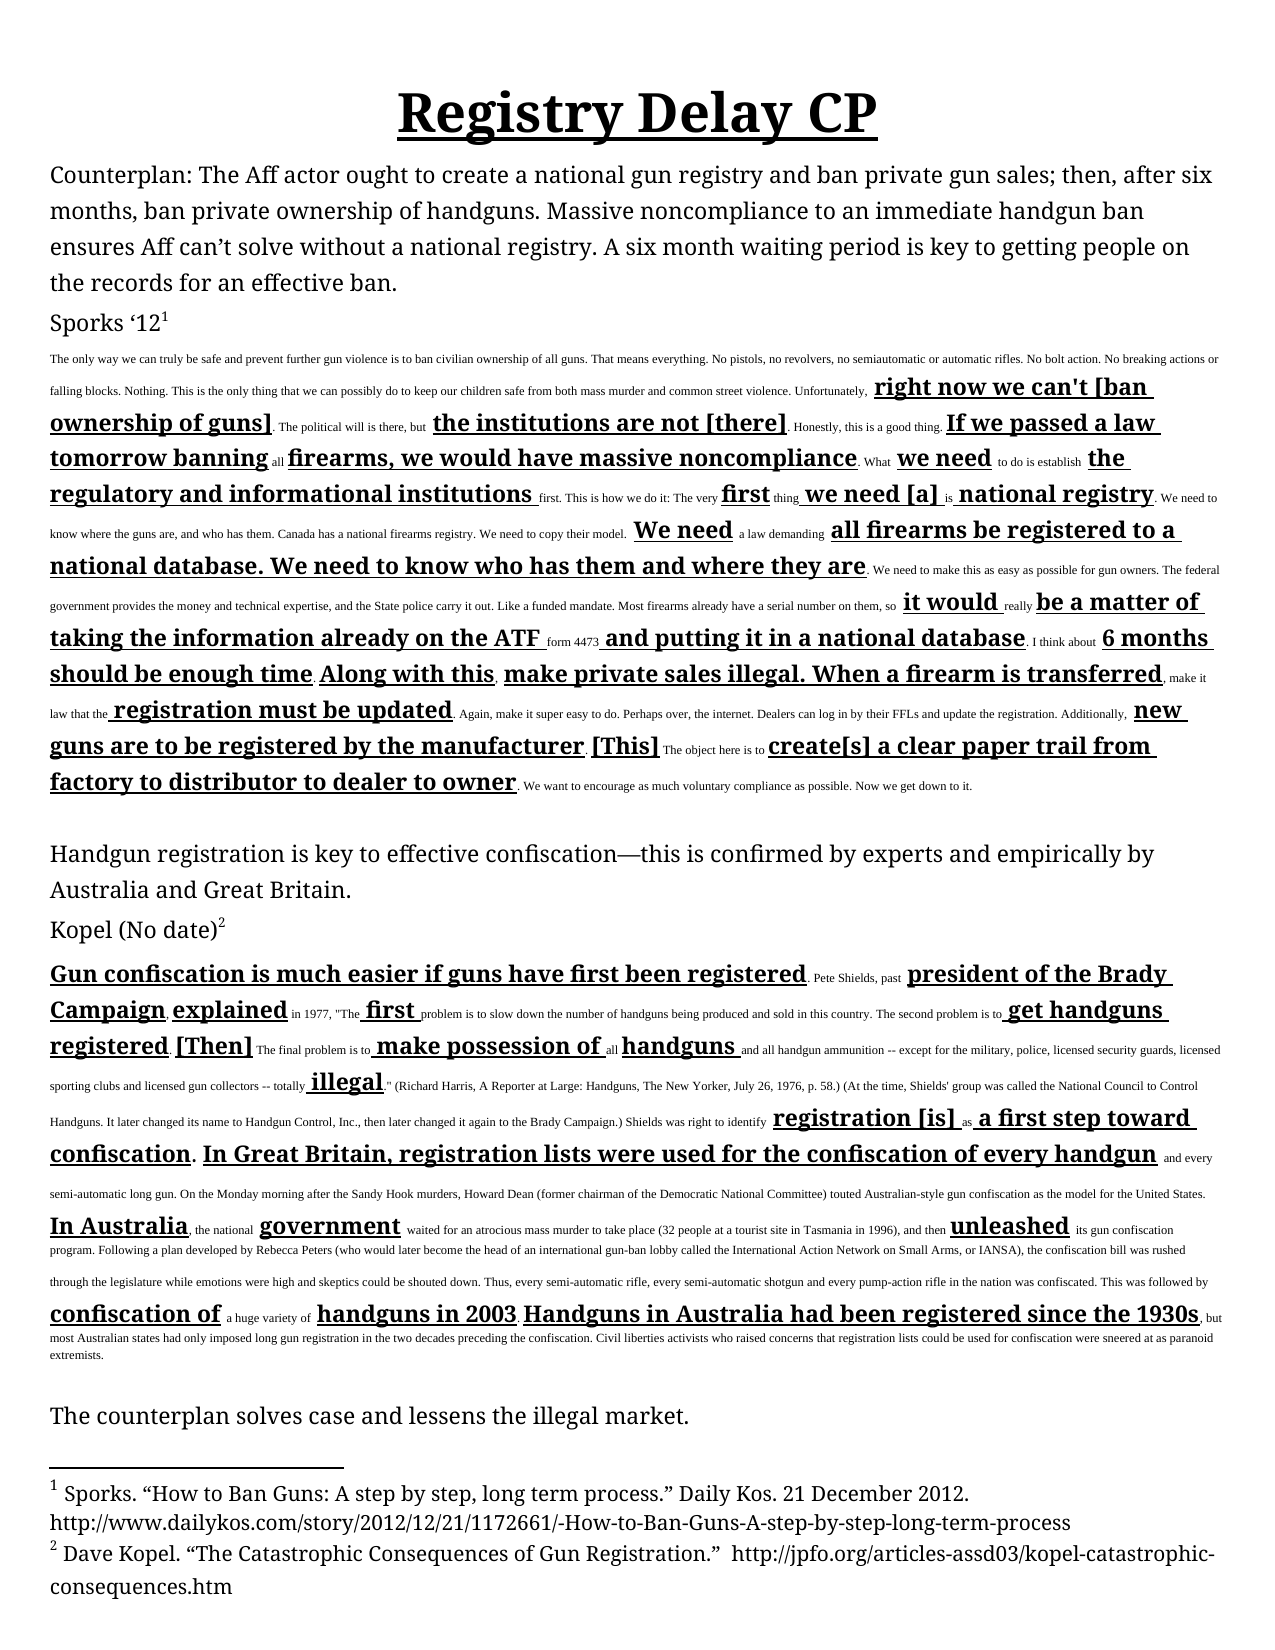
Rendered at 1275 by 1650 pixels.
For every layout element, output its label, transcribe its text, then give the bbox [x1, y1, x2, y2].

text Handgun registration is key to effective confiscation—this is confirmed by experts and empirically by Australia and Great Britain. [49, 838, 1226, 905]
subtitle Kopel (No date) [49, 914, 1226, 945]
text Counterplan: The Aff actor ought to create a national gun registry and ban private gun sales; then, after six months, ban private ownership of handguns. Massive noncompliance to an immediate handgun ban ensures Aff can’t solve without a national registry. A six month waiting period is key to getting people on the records for an effective ban. [49, 159, 1226, 298]
subtitle Registry Delay CP [49, 74, 1226, 148]
text Gun confiscation is much easier if guns have first been registered. Pete Shields, past president of the Brady Campaign, explained in 1977, "The first problem is to slow down the number of handguns being produced and sold in this country. The second problem is to get handguns registered. [Then] The final problem is to make possession of all handguns and all handgun ammunition -- except for the military, police, licensed security guards, licensed sporting clubs and licensed gun collectors -- totally illegal." (Richard Harris, A Reporter at Large: Handguns, The New Yorker, July 26, 1976, p. 58.) (At the time, Shields' group was called the National Council to Control Handguns. It later changed its name to Handgun Control, Inc., then later changed it again to the Brady Campaign.) Shields was right to identify registration [is] as a first step toward confiscation. In Great Britain, registration lists were used for the confiscation of every handgun and every semi-automatic long gun. On the Monday morning after the Sandy Hook murders, Howard Dean (former chairman of the Democratic National Committee) touted Australian-style gun confiscation as the model for the United States. In Australia, the national government waited for an atrocious mass murder to take place (32 people at a tourist site in Tasmania in 1996), and then unleashed its gun confiscation program. Following a plan developed by Rebecca Peters (who would later become the head of an international gun-ban lobby called the International Action Network on Small Arms, or IANSA), the confiscation bill was rushed through the legislature while emotions were high and skeptics could be shouted down. Thus, every semi-automatic rifle, every semi-automatic shotgun and every pump-action rifle in the nation was confiscated. This was followed by confiscation of a huge variety of handguns in 2003. Handguns in Australia had been registered since the 1930s, but most Australian states had only imposed long gun registration in the two decades preceding the confiscation. Civil liberties activists who raised concerns that registration lists could be used for confiscation were sneered at as paranoid extremists. [49, 958, 1226, 1362]
text The only way we can truly be safe and prevent further gun violence is to ban civilian ownership of all guns. That means everything. No pistols, no revolvers, no semiautomatic or automatic rifles. No bolt action. No breaking actions or falling blocks. Nothing. This is the only thing that we can possibly do to keep our children safe from both mass murder and common street violence. Unfortunately, right now we can't [ban ownership of guns]. The political will is there, but the institutions are not [there]. Honestly, this is a good thing. If we passed a law tomorrow banning all firearms, we would have massive noncompliance. What we need to do is establish the regulatory and informational institutions first. This is how we do it: The very first thing we need [a] is national registry. We need to know where the guns are, and who has them. Canada has a national firearms registry. We need to copy their model. We need a law demanding all firearms be registered to a national database. We need to know who has them and where they are. We need to make this as easy as possible for gun owners. The federal government provides the money and technical expertise, and the State police carry it out. Like a funded mandate. Most firearms already have a serial number on them, so it would really be a matter of taking the information already on the ATF form 4473 and putting it in a national database. I think about 6 months should be enough time. Along with this, make private sales illegal. When a firearm is transferred, make it law that the registration must be updated. Again, make it super easy to do. Perhaps over, the internet. Dealers can log in by their FFLs and update the registration. Additionally, new guns are to be registered by the manufacturer. [This] The object here is to create[s] a clear paper trail from factory to distributor to dealer to owner. We want to encourage as much voluntary compliance as possible. Now we get down to it. [49, 351, 1226, 797]
subtitle Sporks ‘12 [49, 307, 1226, 338]
text The counterplan solves case and lessens the illegal market. [49, 1400, 1226, 1431]
